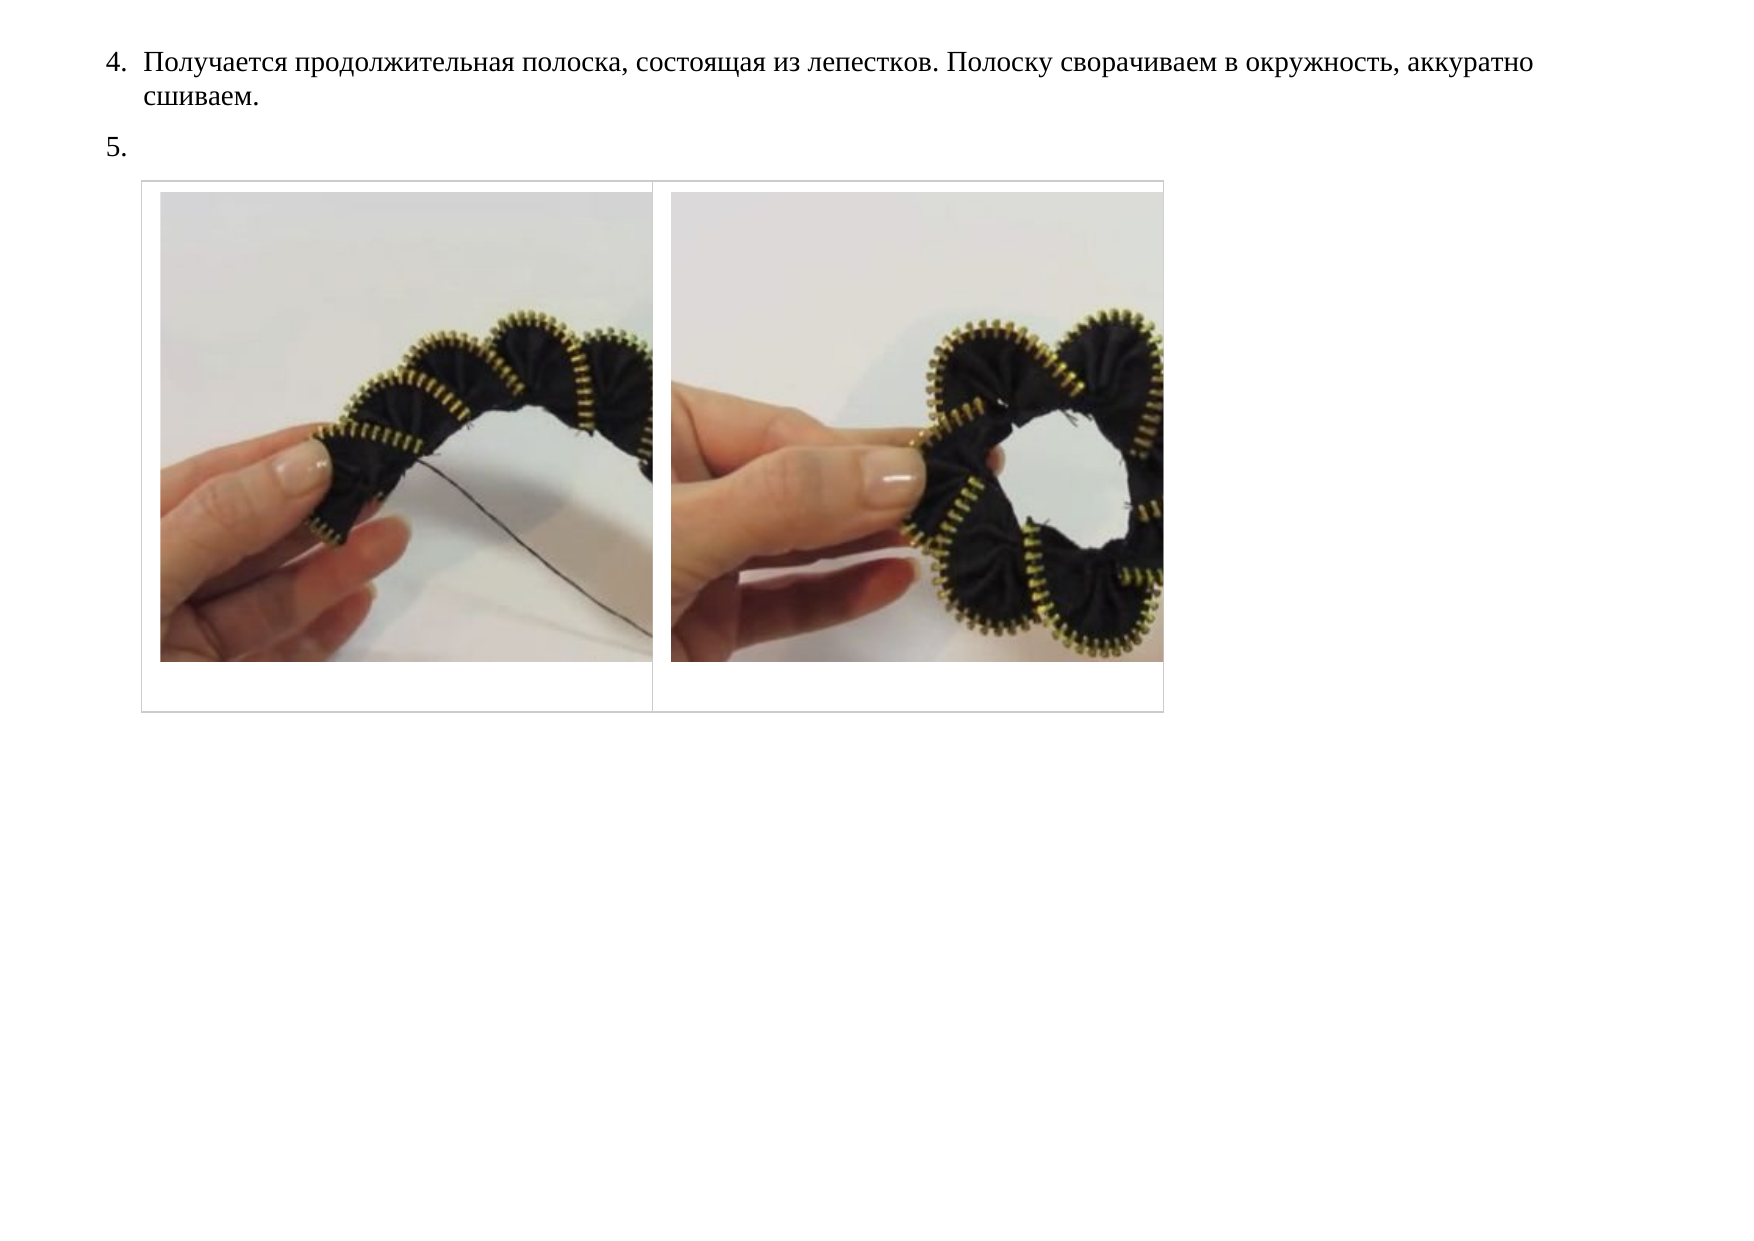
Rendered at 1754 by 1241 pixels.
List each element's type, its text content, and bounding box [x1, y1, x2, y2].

picture [160, 192, 653, 662]
picture [671, 192, 1164, 662]
table_header [653, 182, 1163, 711]
table_header [142, 182, 652, 711]
list Получается продолжительная полоска, состоящая из лепестков. Полоску сворачиваем в окружность, аккуратно сшиваем. [106, 44, 1636, 111]
